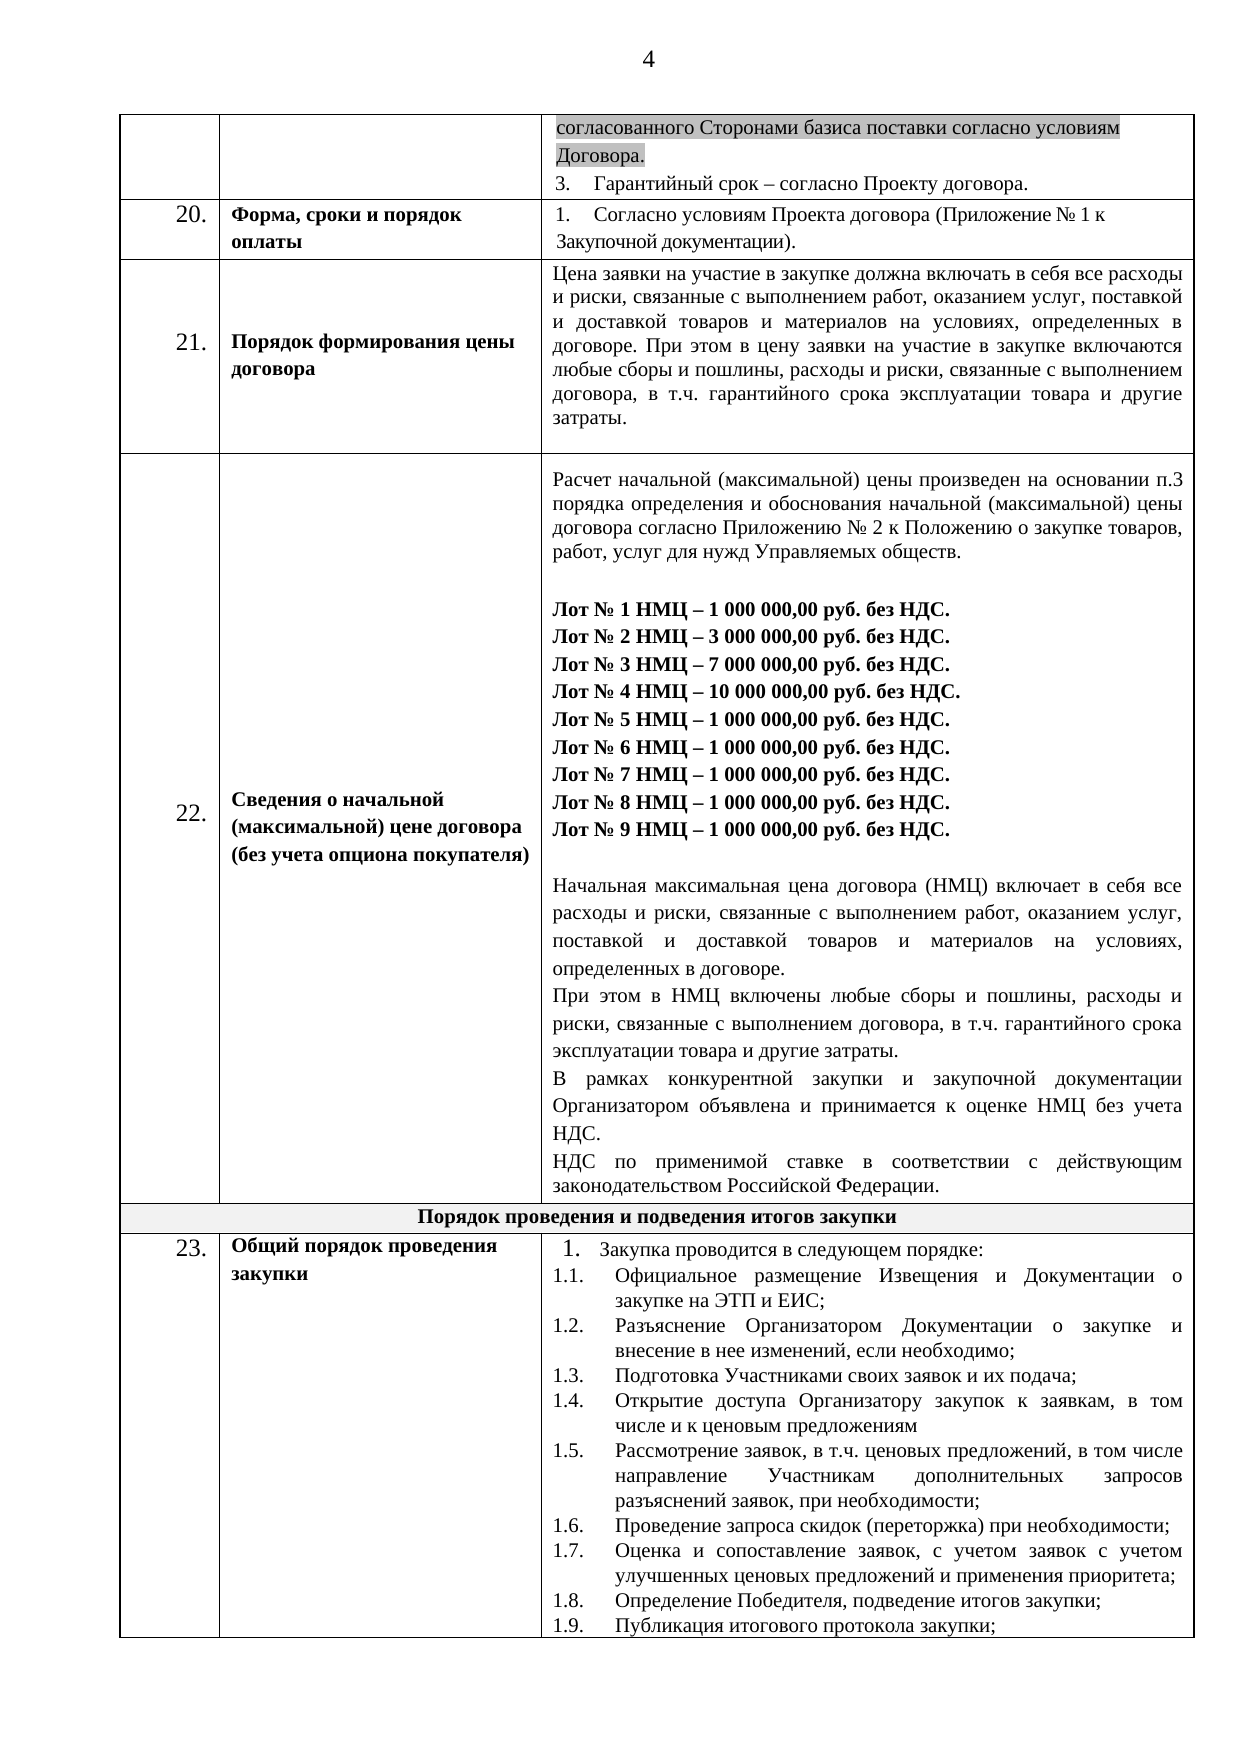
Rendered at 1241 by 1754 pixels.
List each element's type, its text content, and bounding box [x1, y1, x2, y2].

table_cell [542, 115, 1193, 198]
table_cell Порядок формирования цены договора [220, 260, 541, 453]
table_cell [121, 200, 219, 259]
table_cell [121, 1234, 219, 1637]
table_cell Цена заявки на участие в закупке должна включать в себя все расходы и риски, связанные с выполнением работ, оказанием услуг, поставкой и доставкой товаров и материалов на условиях, определенных в договоре. При этом в цену заявки на участие в закупке включаются любые сборы и пошлины, расходы и риски, связанные с выполнением договора, в т.ч. гарантийного срока эксплуатации товара и другие затраты. [542, 260, 1193, 453]
table_cell Расчет начальной (максимальной) цены произведен на основании п.3 порядка определения и обоснования начальной (максимальной) цены договора согласно Приложению № 2 к Положению о закупке товаров, работ, услуг для нужд Управляемых обществ. Лот № 1 НМЦ – 1 000 000,00 руб. без НДС. Лот № 2 НМЦ – 3 000 000,00 руб. без НДС. Лот № 3 НМЦ – 7 000 000,00 руб. без НДС. Лот № 4 НМЦ – 10 000 000,00 руб. без НДС. Лот № 5 НМЦ – 1 000 000,00 руб. без НДС. Лот № 6 НМЦ – 1 000 000,00 руб. без НДС. Лот № 7 НМЦ – 1 000 000,00 руб. без НДС. Лот № 8 НМЦ – 1 000 000,00 руб. без НДС. Лот № 9 НМЦ – 1 000 000,00 руб. без НДС. Начальная максимальная цена договора (НМЦ) включает в себя все расходы и риски, связанные с выполнением работ, оказанием услуг, поставкой и доставкой товаров и материалов на условиях, определенных в договоре. При этом в НМЦ включены любые сборы и пошлины, расходы и риски, связанные с выполнением договора, в т.ч. гарантийного срока эксплуатации товара и другие затраты. В рамках конкурентной закупки и закупочной документации Организатором объявлена и принимается к оценке НМЦ без учета НДС. НДС по применимой ставке в соответствии с действующим законодательством Российской Федерации. [542, 454, 1193, 1203]
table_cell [220, 1234, 541, 1637]
table_cell [121, 260, 219, 453]
table_cell Форма, сроки и порядок оплаты [220, 200, 541, 259]
table_cell [121, 454, 219, 1203]
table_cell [220, 115, 541, 198]
table_cell [121, 115, 219, 198]
table_cell Сведения о начальной (максимальной) цене договора (без учета опциона покупателя) [220, 454, 541, 1203]
table_cell Порядок проведения и подведения итогов закупки [121, 1204, 1193, 1232]
table_cell Согласно условиям Проекта договора (Приложение № 1 к Закупочной документации). [542, 200, 1193, 259]
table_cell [542, 1234, 1193, 1637]
